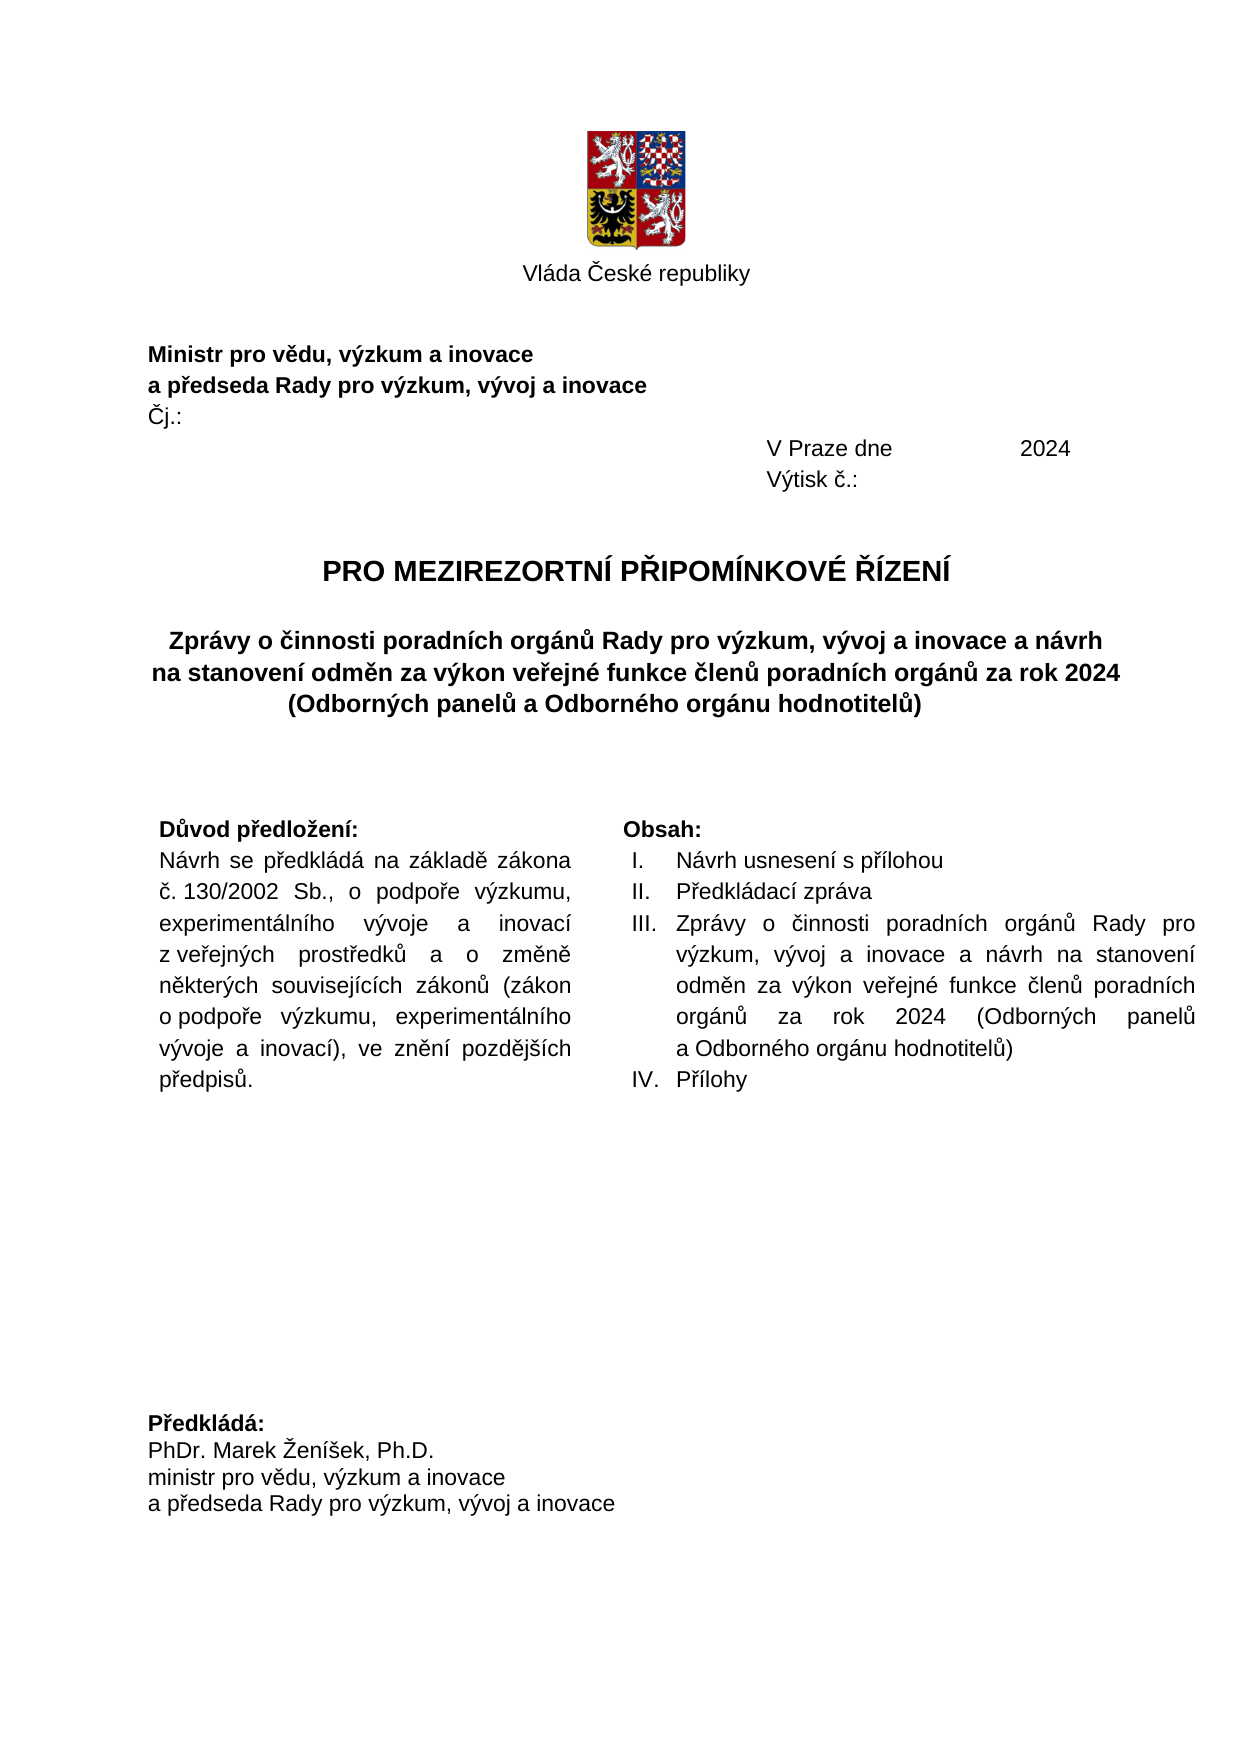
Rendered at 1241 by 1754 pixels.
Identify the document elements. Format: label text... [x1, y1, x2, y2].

text ministr pro vědu, výzkum a inovace [148, 1464, 1125, 1490]
text Výtisk č.: [91, 462, 1125, 493]
table_header Obsah: Návrh usnesení s přílohou Předkládací zpráva Zprávy o činnosti poradních orgánů Rady pro výzkum, vývoj a inovace a návrh na stanovení odměn za výkon veřejné funkce členů poradních orgánů za rok 2024 (Odborných panelů a Odborného orgánu hodnotitelů) Přílohy [583, 812, 1207, 1343]
text a předseda Rady pro výzkum, vývoj a inovace [148, 1490, 1125, 1516]
text PhDr. Marek Ženíšek, Ph.D. [148, 1437, 1125, 1464]
text Čj.: [91, 400, 1125, 431]
text PRO MEZIREZORTNÍ PŘIPOMÍNKOVÉ ŘÍZENÍ [148, 556, 1125, 587]
picture [587, 131, 686, 250]
text V Praze dne 2024 [91, 431, 1125, 462]
text Ministr pro vědu, výzkum a inovace [148, 337, 1125, 368]
text Zprávy o činnosti poradních orgánů Rady pro výzkum, vývoj a inovace a návrh na stanovení odměn za výkon veřejné funkce členů poradních orgánů za rok 2024 (Odborných panelů a Odborného orgánu hodnotitelů) [148, 625, 1125, 718]
text Předkládá: [148, 1406, 1125, 1437]
table_header Důvod předložení: Návrh se předkládá na základě zákona č. 130/2002 Sb., o podpoře výzkumu, experimentálního vývoje a inovací z veřejných prostředků a o změně některých souvisejících zákonů (zákon o podpoře výzkumu, experimentálního vývoje a inovací), ve znění pozdějších předpisů. [148, 812, 583, 1343]
text Vláda České republiky [91, 256, 1125, 287]
text a předseda Rady pro výzkum, vývoj a inovace [148, 368, 1125, 400]
